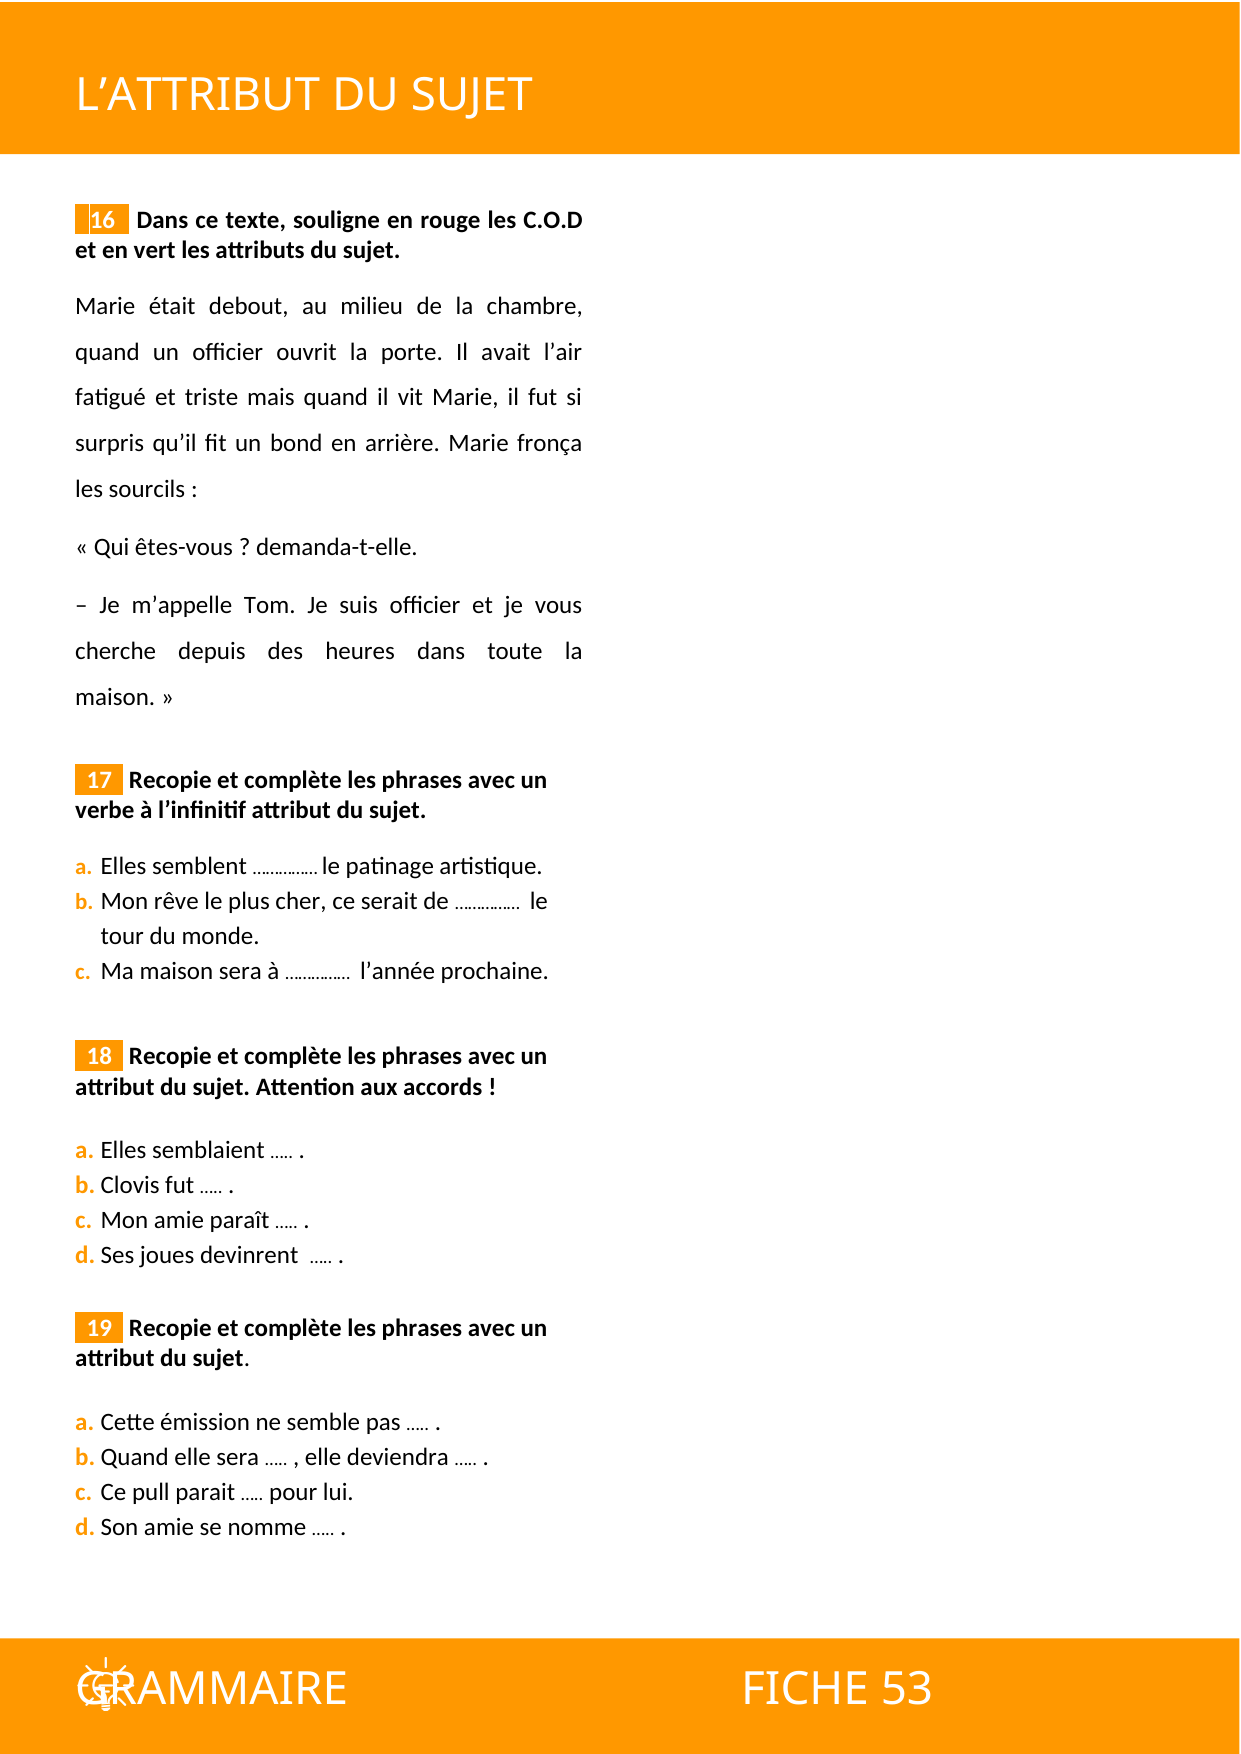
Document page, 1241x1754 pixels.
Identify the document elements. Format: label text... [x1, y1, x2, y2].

list Clovis fut ….. . [75, 1169, 583, 1200]
list Ses joues devinrent ….. . [75, 1239, 583, 1270]
list Elles semblaient ….. . [75, 1134, 583, 1165]
list Ce pull parait ….. pour lui. [75, 1476, 583, 1507]
list Mon amie paraît ….. . [75, 1204, 583, 1235]
text « Qui êtes-vous ? demanda-t-elle. [75, 531, 583, 562]
list Ma maison sera à …………… l’année prochaine. [75, 955, 583, 986]
text 18 Recopie et complète les phrases avec un attribut du sujet. Attention aux accords ! [75, 1040, 583, 1101]
text 16 Dans ce texte, souligne en rouge les C.O.D et en vert les attributs du sujet. [75, 204, 583, 265]
text 19 Recopie et complète les phrases avec un attribut du sujet. [75, 1312, 583, 1373]
list Mon rêve le plus cher, ce serait de …………… le tour du monde. [75, 885, 583, 951]
list Quand elle sera ….. , elle deviendra ….. . [75, 1441, 583, 1472]
text – Je m’appelle Tom. Je suis officier et je vous cherche depuis des heures dans toute la maison. » [75, 589, 583, 711]
list Son amie se nomme ….. . [75, 1511, 583, 1542]
list Elles semblent …………… le patinage artistique. [75, 850, 583, 881]
text 17 Recopie et complète les phrases avec un verbe à l’infinitif attribut du sujet. [75, 764, 583, 825]
list Cette émission ne semble pas ….. . [75, 1406, 583, 1437]
picture [75, 1657, 139, 1713]
text Marie était debout, au milieu de la chambre, quand un officier ouvrit la porte. Il avait l’air fatigué et triste mais quand il vit Marie, il fut si surpris qu’il fit un bond en arrière. Marie fronça les sourcils : [75, 290, 583, 503]
